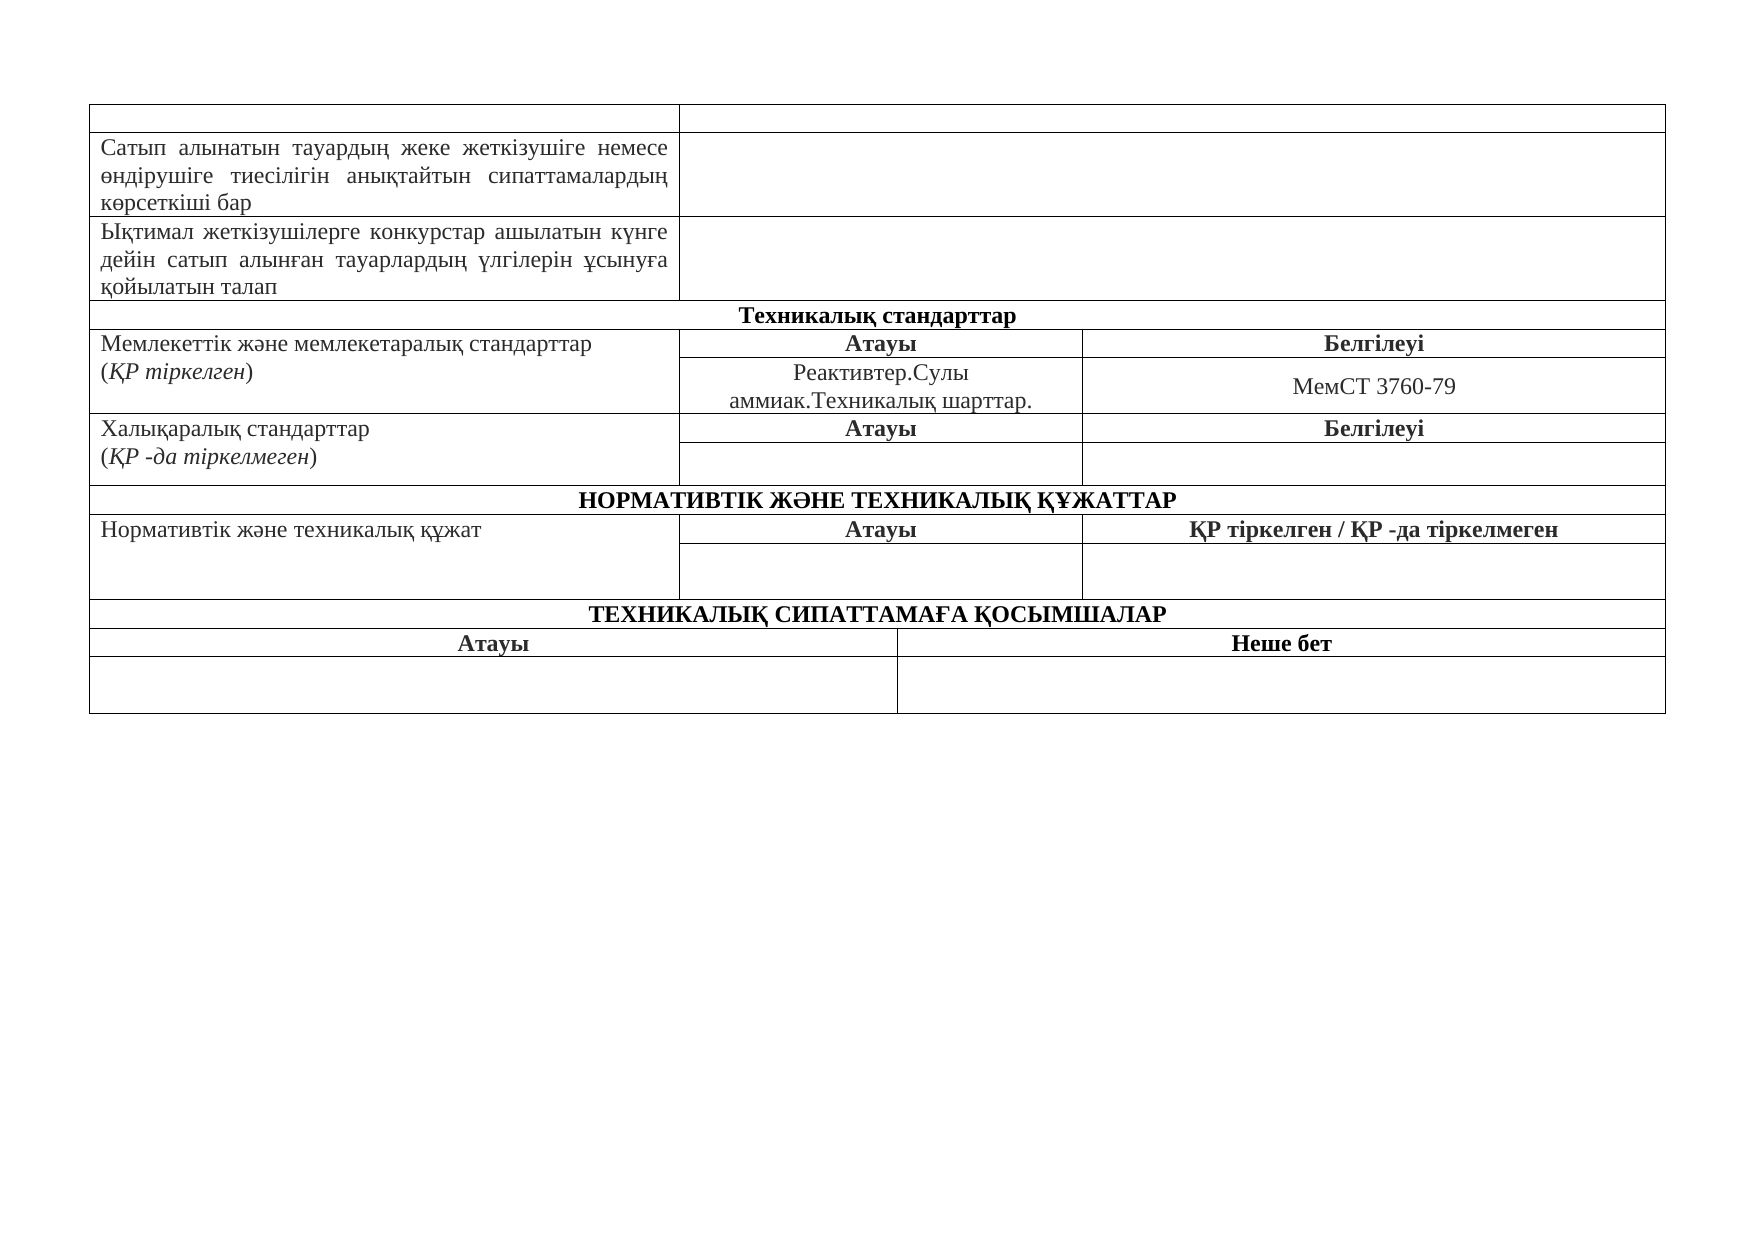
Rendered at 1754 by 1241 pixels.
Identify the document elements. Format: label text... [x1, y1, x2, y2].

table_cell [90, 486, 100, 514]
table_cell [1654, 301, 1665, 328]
table_cell Нормативтік және техникалық құжат [90, 515, 679, 599]
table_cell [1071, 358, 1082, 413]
table_cell [90, 657, 897, 712]
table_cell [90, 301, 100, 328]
table_cell Мемлекеттік және мемлекетаралық стандарттар (ҚР тіркелген) [90, 330, 679, 413]
table_cell [680, 443, 1082, 485]
table_cell [1654, 657, 1665, 712]
table_cell [1071, 544, 1082, 599]
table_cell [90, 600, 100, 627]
table_cell [680, 544, 691, 599]
table_cell [680, 217, 1665, 300]
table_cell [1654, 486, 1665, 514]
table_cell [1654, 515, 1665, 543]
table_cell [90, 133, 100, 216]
table_cell [898, 657, 909, 712]
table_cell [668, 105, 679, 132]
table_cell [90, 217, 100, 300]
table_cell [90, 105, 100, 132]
table_cell [680, 133, 1665, 216]
table_cell Халықаралық стандарттар (ҚР -да тіркелмеген) [90, 414, 679, 485]
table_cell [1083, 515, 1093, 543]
table_cell [1083, 544, 1665, 599]
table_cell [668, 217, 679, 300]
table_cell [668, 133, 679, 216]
table_cell [1083, 443, 1665, 485]
table_cell МемСТ 3760-79 [1083, 358, 1665, 413]
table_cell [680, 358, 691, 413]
table_cell [680, 105, 1665, 132]
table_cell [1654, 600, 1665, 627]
